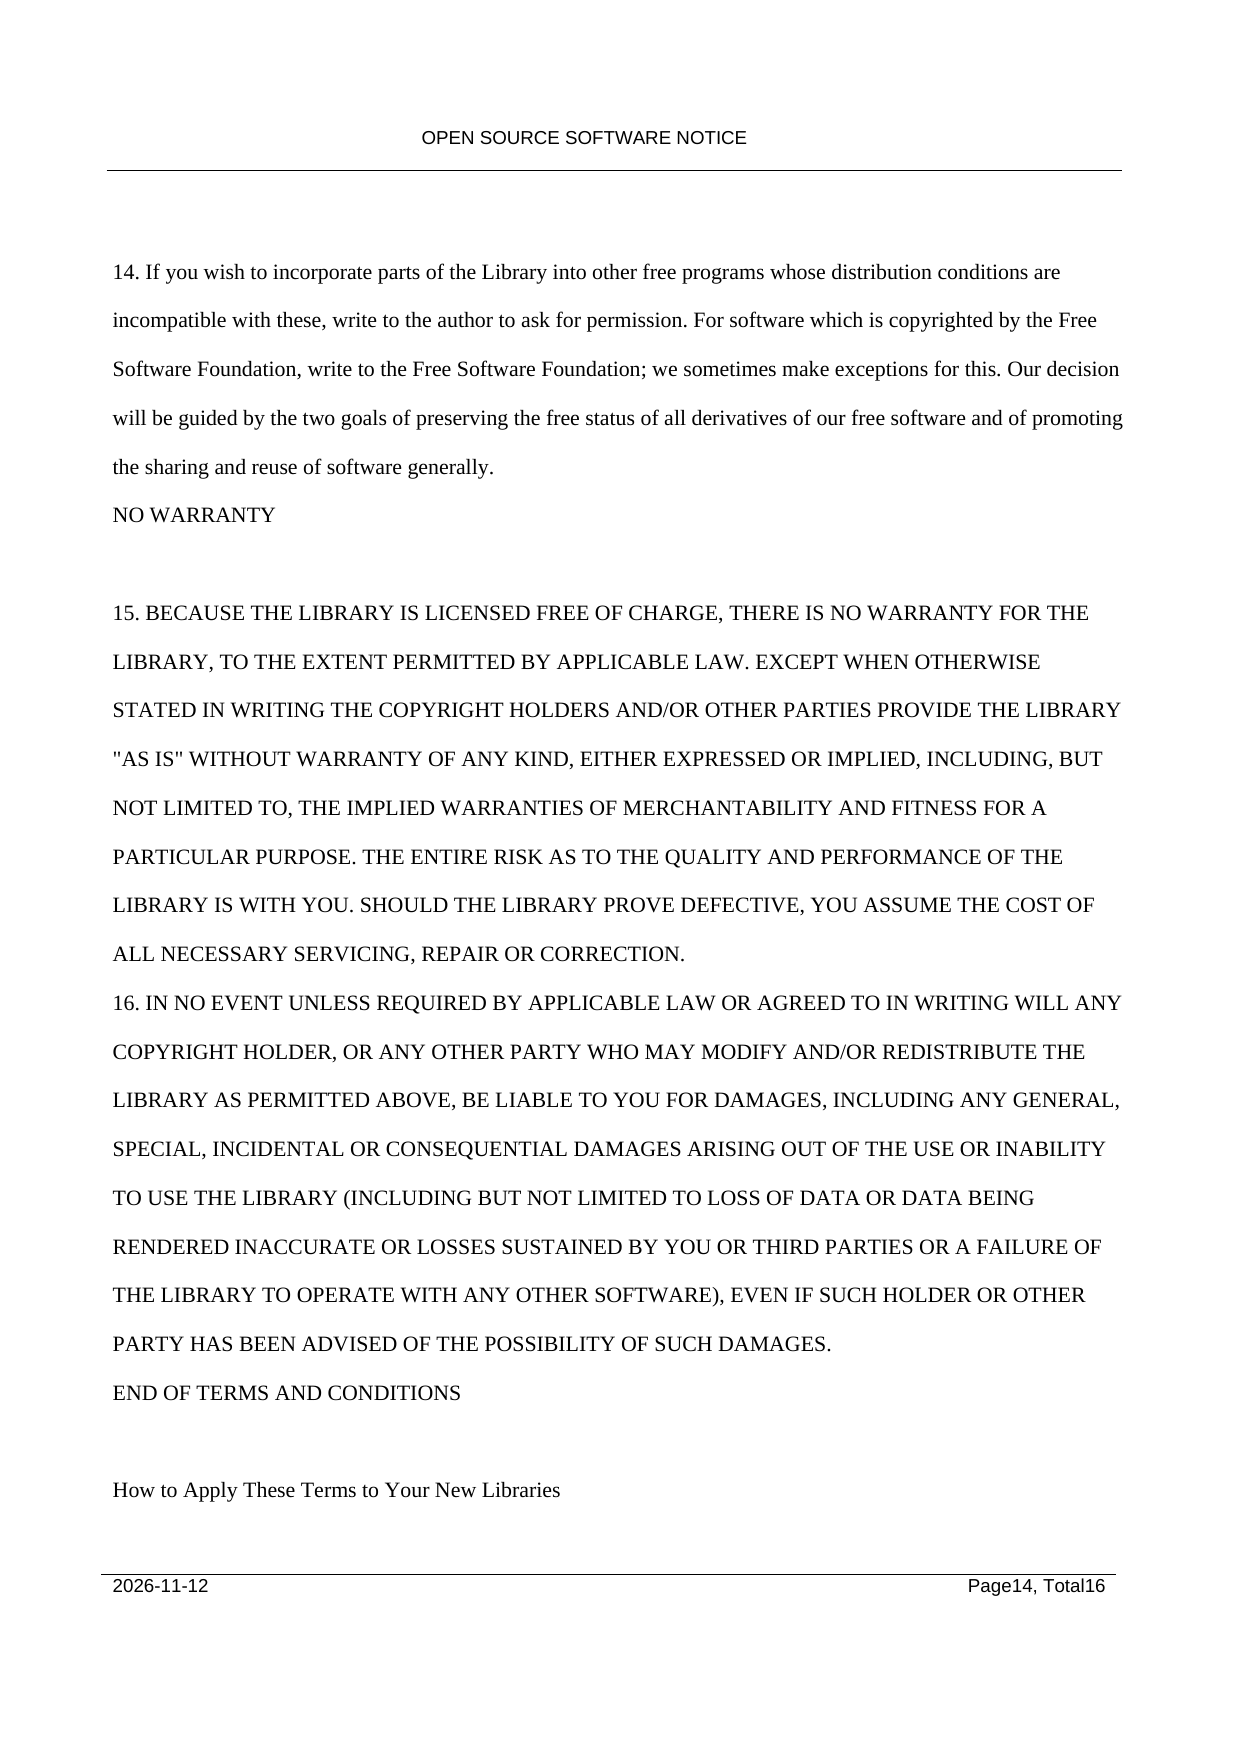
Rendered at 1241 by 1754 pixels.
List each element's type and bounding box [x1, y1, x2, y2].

text [112, 206, 1128, 1506]
